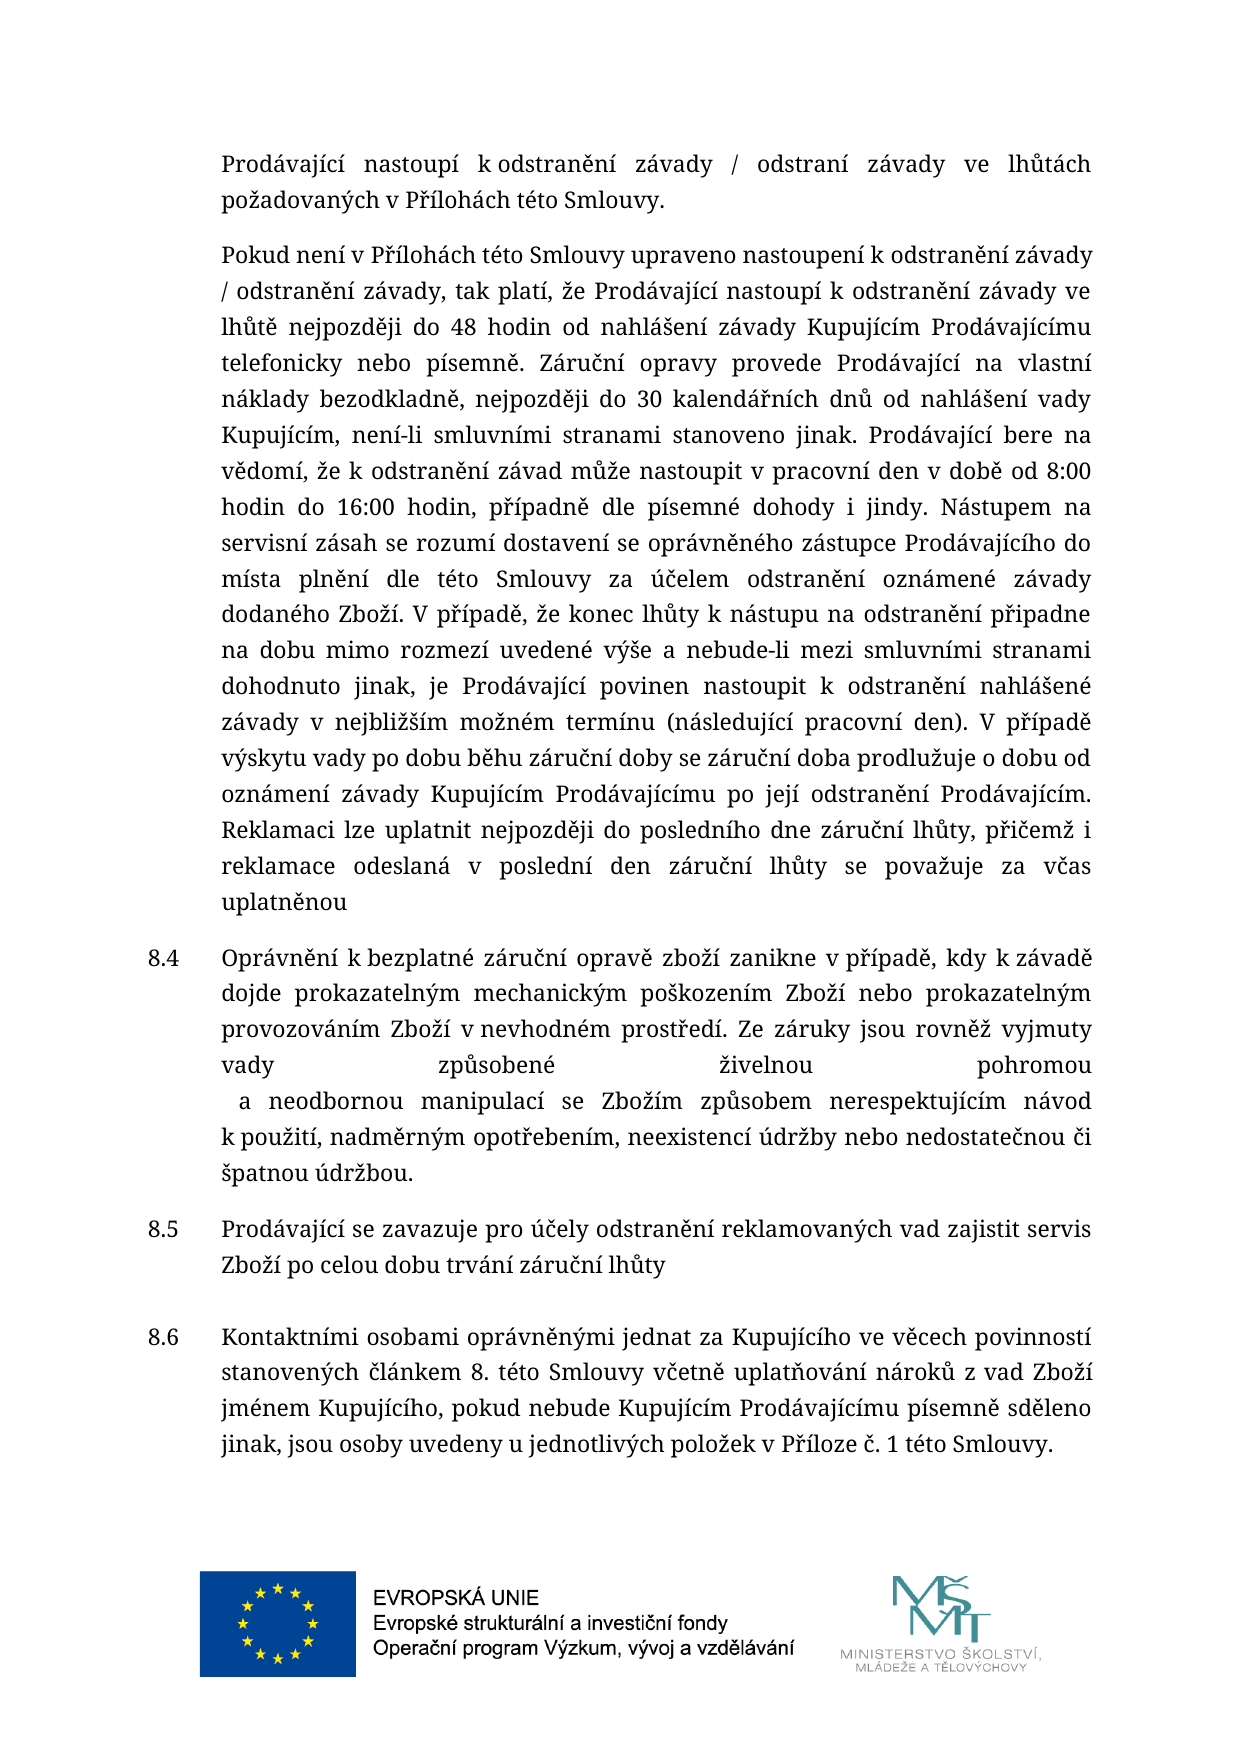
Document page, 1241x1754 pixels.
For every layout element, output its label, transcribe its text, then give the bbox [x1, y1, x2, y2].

text Pokud není v Přílohách této Smlouvy upraveno nastoupení k odstranění závady / odstranění závady, tak platí, že Prodávající nastoupí k odstranění závady ve lhůtě nejpozději do 48 hodin od nahlášení závady Kupujícím Prodávajícímu telefonicky nebo písemně. Záruční opravy provede Prodávající na vlastní náklady bezodkladně, nejpozději do 30 kalendářních dnů od nahlášení vady Kupujícím, není-li smluvními stranami stanoveno jinak. Prodávající bere na vědomí, že k odstranění závad může nastoupit v pracovní den v době od 8:00 hodin do 16:00 hodin, případně dle písemné dohody i jindy. Nástupem na servisní zásah se rozumí dostavení se oprávněného zástupce Prodávajícího do místa plnění dle této Smlouvy za účelem odstranění oznámené závady dodaného Zboží. V případě, že konec lhůty k nástupu na odstranění připadne na dobu mimo rozmezí uvedené výše a nebude-li mezi smluvními stranami dohodnuto jinak, je Prodávající povinen nastoupit k odstranění nahlášené závady v nejbližším možném termínu (následující pracovní den). V případě výskytu vady po dobu běhu záruční doby se záruční doba prodlužuje o dobu od oznámení závady Kupujícím Prodávajícímu po její odstranění Prodávajícím. Reklamaci lze uplatnit nejpozději do posledního dne záruční lhůty, přičemž i reklamace odeslaná v poslední den záruční lhůty se považuje za včas uplatněnou [221, 239, 1093, 917]
text 8.6 Kontaktními osobami oprávněnými jednat za Kupujícího ve věcech povinností stanovených článkem 8. této Smlouvy včetně uplatňování nároků z vad Zboží jménem Kupujícího, pokud nebude Kupujícím Prodávajícímu písemně sděleno jinak, jsou osoby uvedeny u jednotlivých položek v Příloze č. 1 této Smlouvy. [148, 1320, 1093, 1459]
picture [147, 1518, 1093, 1729]
text 8.4 Oprávnění k bezplatné záruční opravě zboží zanikne v případě, kdy k závadě dojde prokazatelným mechanickým poškozením Zboží nebo prokazatelným provozováním Zboží v nevhodném prostředí. Ze záruky jsou rovněž vyjmuty vady způsobené živelnou pohromou a neodbornou manipulací se Zbožím způsobem nerespektujícím návod k použití, nadměrným opotřebením, neexistencí údržby nebo nedostatečnou či špatnou údržbou. [148, 941, 1093, 1188]
text 8.5 Prodávající se zavazuje pro účely odstranění reklamovaných vad zajistit servis Zboží po celou dobu trvání záruční lhůty [148, 1213, 1093, 1280]
